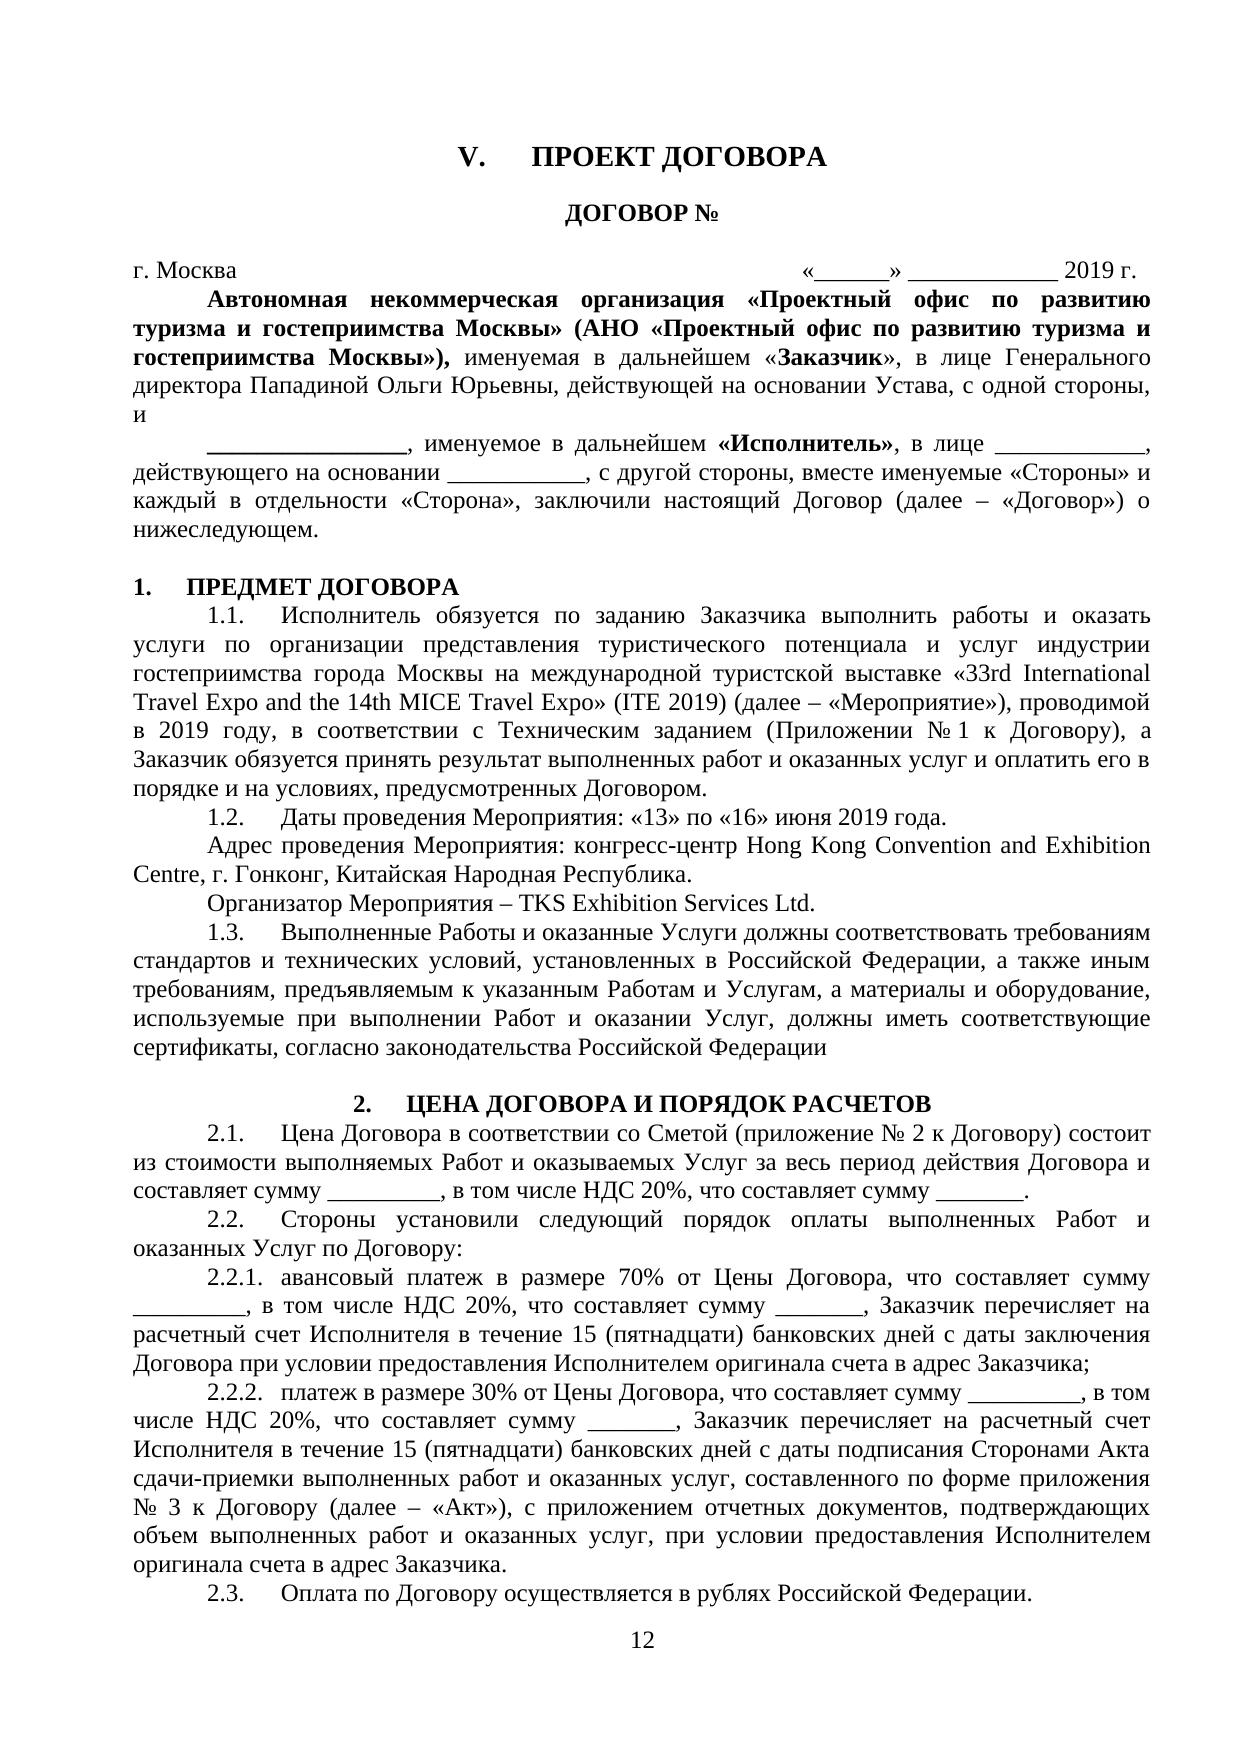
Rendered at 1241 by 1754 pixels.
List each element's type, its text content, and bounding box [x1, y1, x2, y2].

list ПРОЕКТ ДОГОВОРА [133, 139, 1152, 172]
text Организатор Мероприятия – TKS Exhibition Services Ltd. [133, 888, 1152, 917]
list платеж в размере 30% от Цены Договора, что составляет сумму _________, в том числе НДС 20%, что составляет сумму _______, Заказчик перечисляет на расчетный счет Исполнителя в течение 15 (пятнадцати) банковских дней с даты подписания Сторонами Акта сдачи-приемки выполненных работ и оказанных услуг, составленного по форме приложения № 3 к Договору (далее – «Акт»), с приложением отчетных документов, подтверждающих объем выполненных работ и оказанных услуг, при условии предоставления Исполнителем оригинала счета в адрес Заказчика. [133, 1377, 1152, 1578]
text Адрес проведения Мероприятия: конгресс-центр Hong Kong Convention and Exhibition Centre, г. Гонконг, Китайская Народная Республика. [133, 831, 1152, 888]
list Оплата по Договору осуществляется в рублях Российской Федерации. [133, 1578, 1152, 1607]
text ________________, именуемое в дальнейшем «Исполнитель», в лице ____________, действующего на основании ___________, с другой стороны, вместе именуемые «Стороны» и каждый в отдельности «Сторона», заключили настоящий Договор (далее – «Договор») о нижеследующем. [133, 428, 1152, 543]
list Цена Договора в соответствии со Сметой (приложение № 2 к Договору) состоит из стоимости выполняемых Работ и оказываемых Услуг за весь период действия Договора и составляет сумму _________, в том числе НДС 20%, что составляет сумму _______. [133, 1118, 1152, 1204]
list Стороны установили следующий порядок оплаты выполненных Работ и оказанных Услуг по Договору: [133, 1204, 1152, 1262]
list Исполнитель обязуется по заданию Заказчика выполнить работы и оказать услуги по организации представления туристического потенциала и услуг индустрии гостеприимства города Москвы на международной туристской выставке «33rd International Travel Expo and the 14th MICE Travel Expo» (ITE 2019) (далее – «Мероприятие»), проводимой в 2019 году, в соответствии с Техническим заданием (Приложении № 1 к Договору), а Заказчик обязуется принять результат выполненных работ и оказанных услуг и оплатить его в порядке и на условиях, предусмотренных Договором. [133, 601, 1152, 802]
list Выполненные Работы и оказанные Услуги должны соответствовать требованиям стандартов и технических условий, установленных в Российской Федерации, а также иным требованиям, предъявляемым к указанным Работам и Услугам, а материалы и оборудование, используемые при выполнении Работ и оказании Услуг, должны иметь соответствующие сертификаты, согласно законодательства Российской Федерации [133, 917, 1152, 1061]
text г. Москва «______» ____________ 2019 г. [133, 256, 1183, 284]
text Автономная некоммерческая организация «Проектный офис по развитию туризма и гостеприимства Москвы» (АНО «Проектный офис по развитию туризма и гостеприимства Москвы»), именуемая в дальнейшем «Заказчик», в лице Генерального директора Пападиной Ольги Юрьевны, действующей на основании Устава, с одной стороны, и [133, 284, 1152, 428]
text ДОГОВОР № [133, 198, 1152, 227]
list ЦЕНА ДОГОВОРА И ПОРЯДОК РАСЧЕТОВ [133, 1089, 1152, 1118]
list авансовый платеж в размере 70% от Цены Договора, что составляет сумму _________, в том числе НДС 20%, что составляет сумму _______, Заказчик перечисляет на расчетный счет Исполнителя в течение 15 (пятнадцати) банковских дней с даты заключения Договора при условии предоставления Исполнителем оригинала счета в адрес Заказчика; [133, 1262, 1152, 1377]
list Даты проведения Мероприятия: «13» по «16» июня 2019 года. [133, 802, 1152, 831]
list ПРЕДМЕТ ДОГОВОРА [133, 572, 1152, 601]
